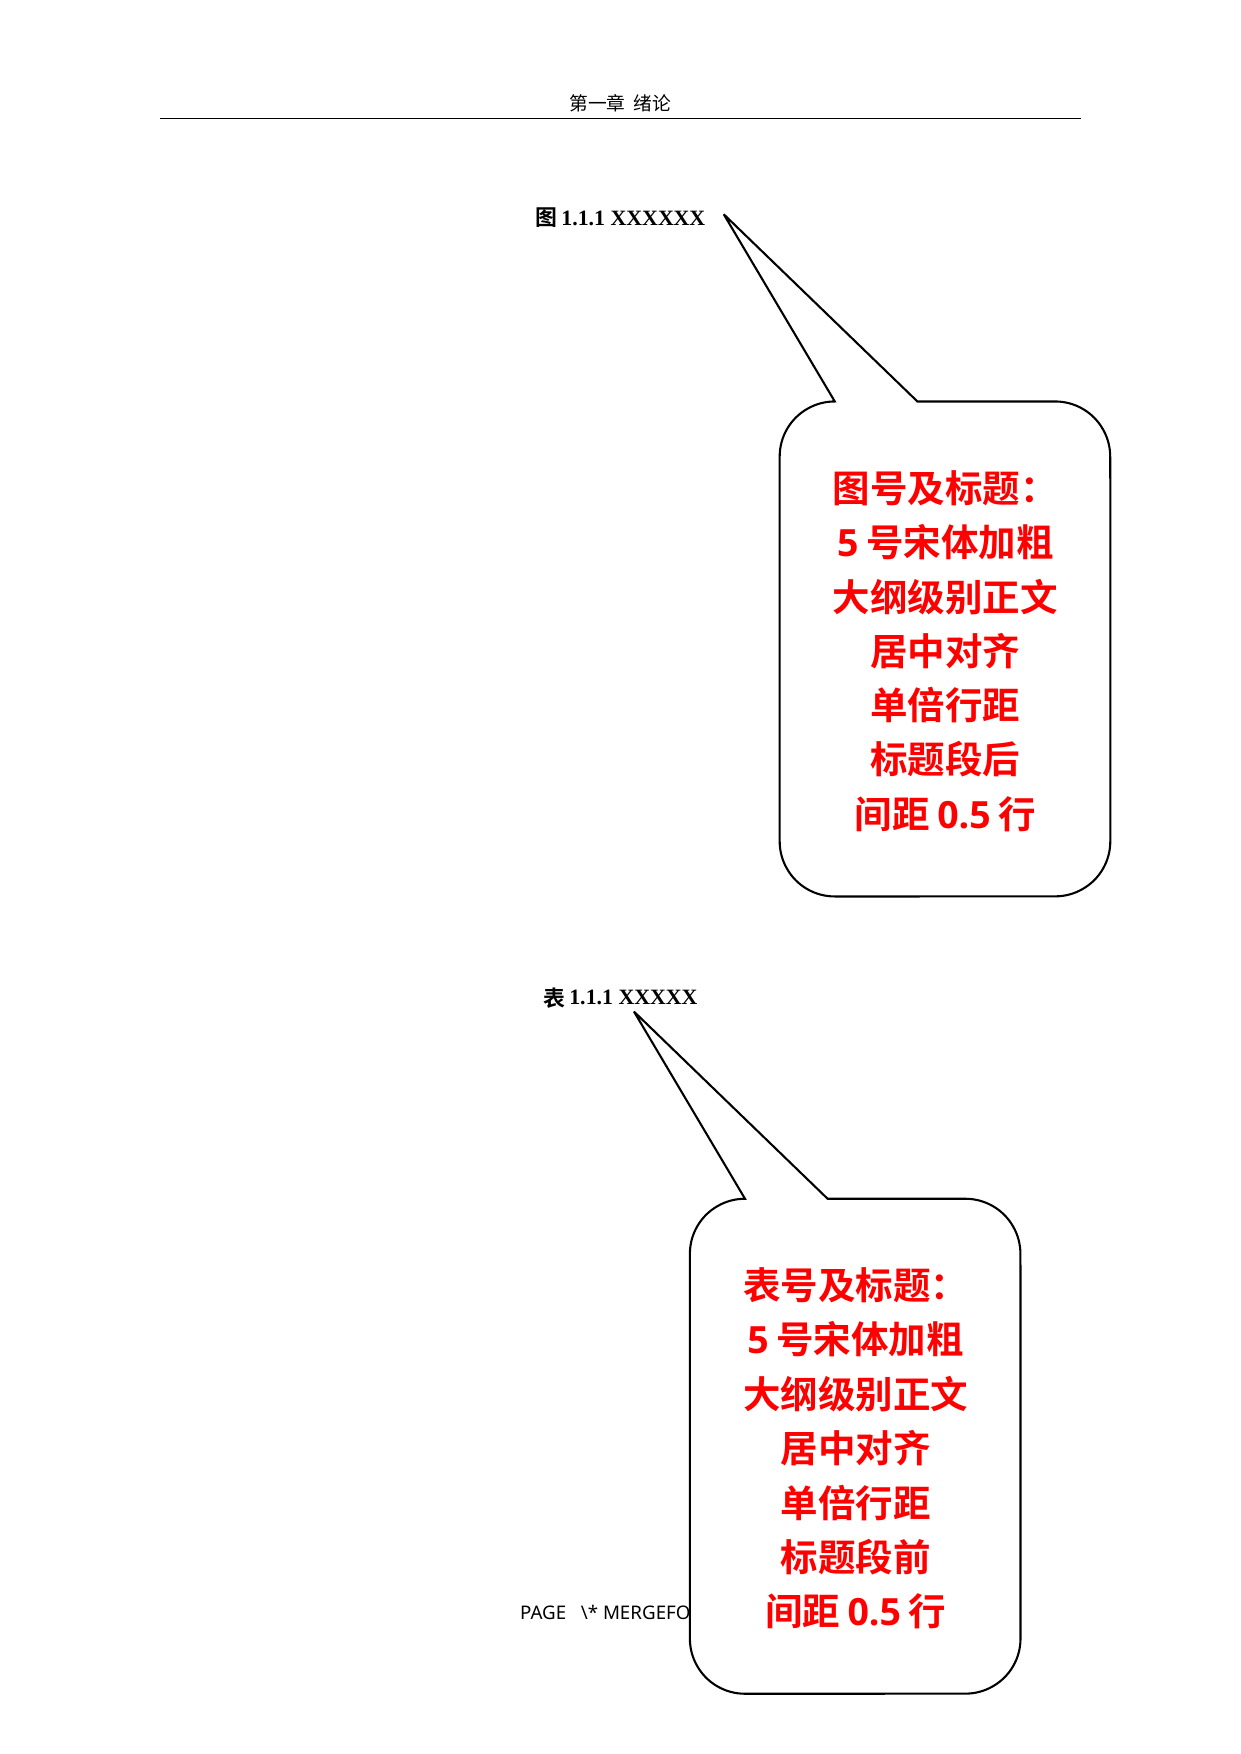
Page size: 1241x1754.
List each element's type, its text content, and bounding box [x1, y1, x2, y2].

text 表1.1.1 XXXXX [159, 981, 1081, 1013]
text 图1.1.1 XXXXXX [159, 199, 1081, 232]
